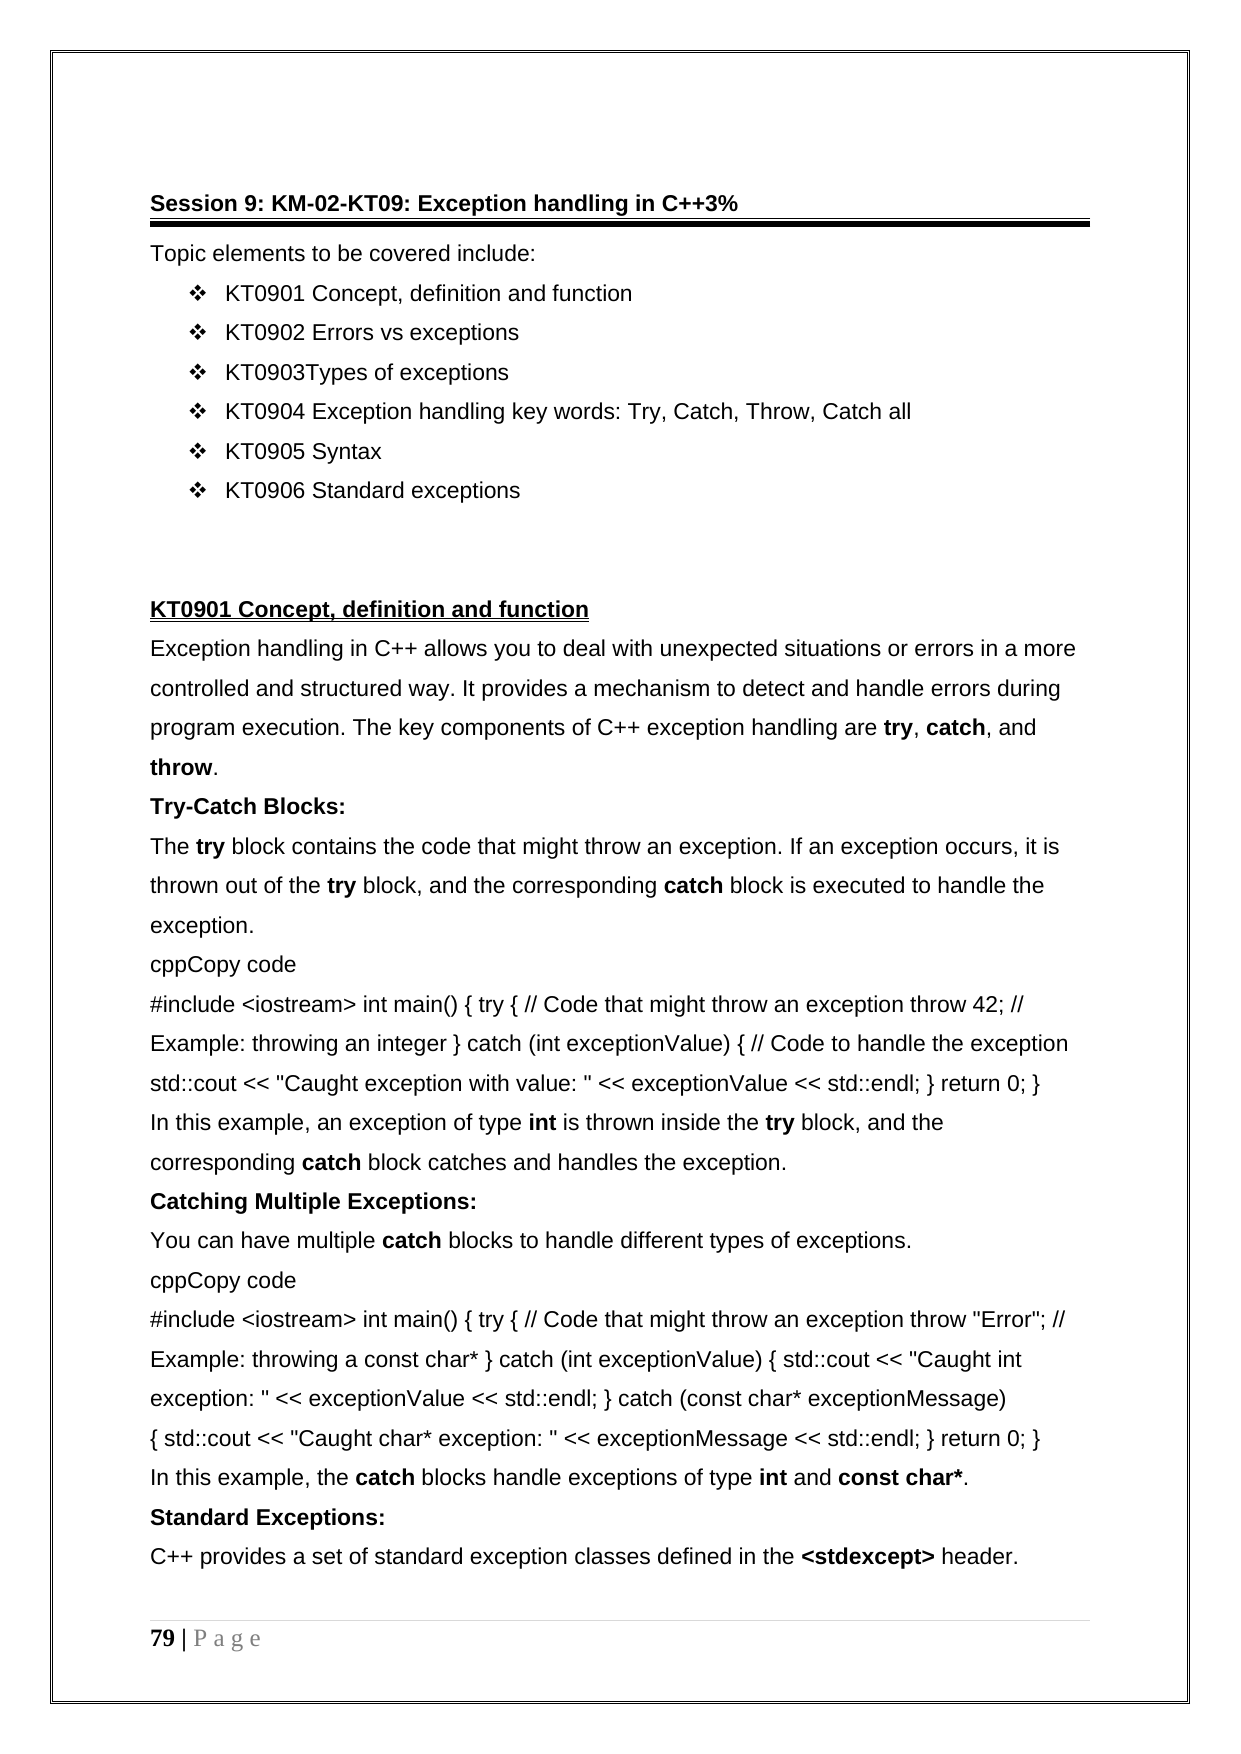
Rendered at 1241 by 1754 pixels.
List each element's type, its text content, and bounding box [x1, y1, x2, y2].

text Session 9: KM-02-KT09: Exception handling in C++3% [150, 189, 1090, 218]
list KT0904 Exception handling key words: Try, Catch, Throw, Catch all [187, 398, 1090, 425]
text KT0901 Concept, definition and function [150, 596, 1090, 622]
text The try block contains the code that might throw an exception. If an exception occurs, it is thrown out of the try block, and the corresponding catch block is executed to handle the exception. [150, 833, 1090, 938]
text #include <iostream> int main() { try { // Code that might throw an exception throw 42; // Example: throwing an integer } catch (int exceptionValue) { // Code to handle the exception std::cout << "Caught exception with value: " << exceptionValue << std::endl; } return 0; } [150, 991, 1090, 1096]
text Try-Catch Blocks: [150, 793, 1090, 819]
text Exception handling in C++ allows you to deal with unexpected situations or errors in a more controlled and structured way. It provides a mechanism to detect and handle errors during program execution. The key components of C++ exception handling are try, catch, and throw. [150, 635, 1090, 780]
text cppCopy code [150, 951, 1090, 977]
list KT0905 Syntax [187, 438, 1090, 464]
text cppCopy code [150, 1267, 1090, 1293]
text Standard Exceptions: [150, 1504, 1090, 1530]
list KT0902 Errors vs exceptions [187, 319, 1090, 346]
text Catching Multiple Exceptions: [150, 1188, 1090, 1214]
text C++ provides a set of standard exception classes defined in the <stdexcept> header. [150, 1543, 1090, 1569]
list KT0903Types of exceptions [187, 359, 1090, 385]
text In this example, an exception of type int is thrown inside the try block, and the corresponding catch block catches and handles the exception. [150, 1109, 1090, 1175]
text In this example, the catch blocks handle exceptions of type int and const char*. [150, 1464, 1090, 1491]
text You can have multiple catch blocks to handle different types of exceptions. [150, 1227, 1090, 1254]
text Topic elements to be covered include: [150, 240, 1090, 267]
text #include <iostream> int main() { try { // Code that might throw an exception throw "Error"; // Example: throwing a const char* } catch (int exceptionValue) { std::cout << "Caught int exception: " << exceptionValue << std::endl; } catch (const char* exceptionMessage) { std::cout << "Caught char* exception: " << exceptionMessage << std::endl; } return 0; } [150, 1306, 1090, 1451]
list KT0901 Concept, definition and function [187, 280, 1090, 306]
list KT0906 Standard exceptions [187, 477, 1090, 504]
